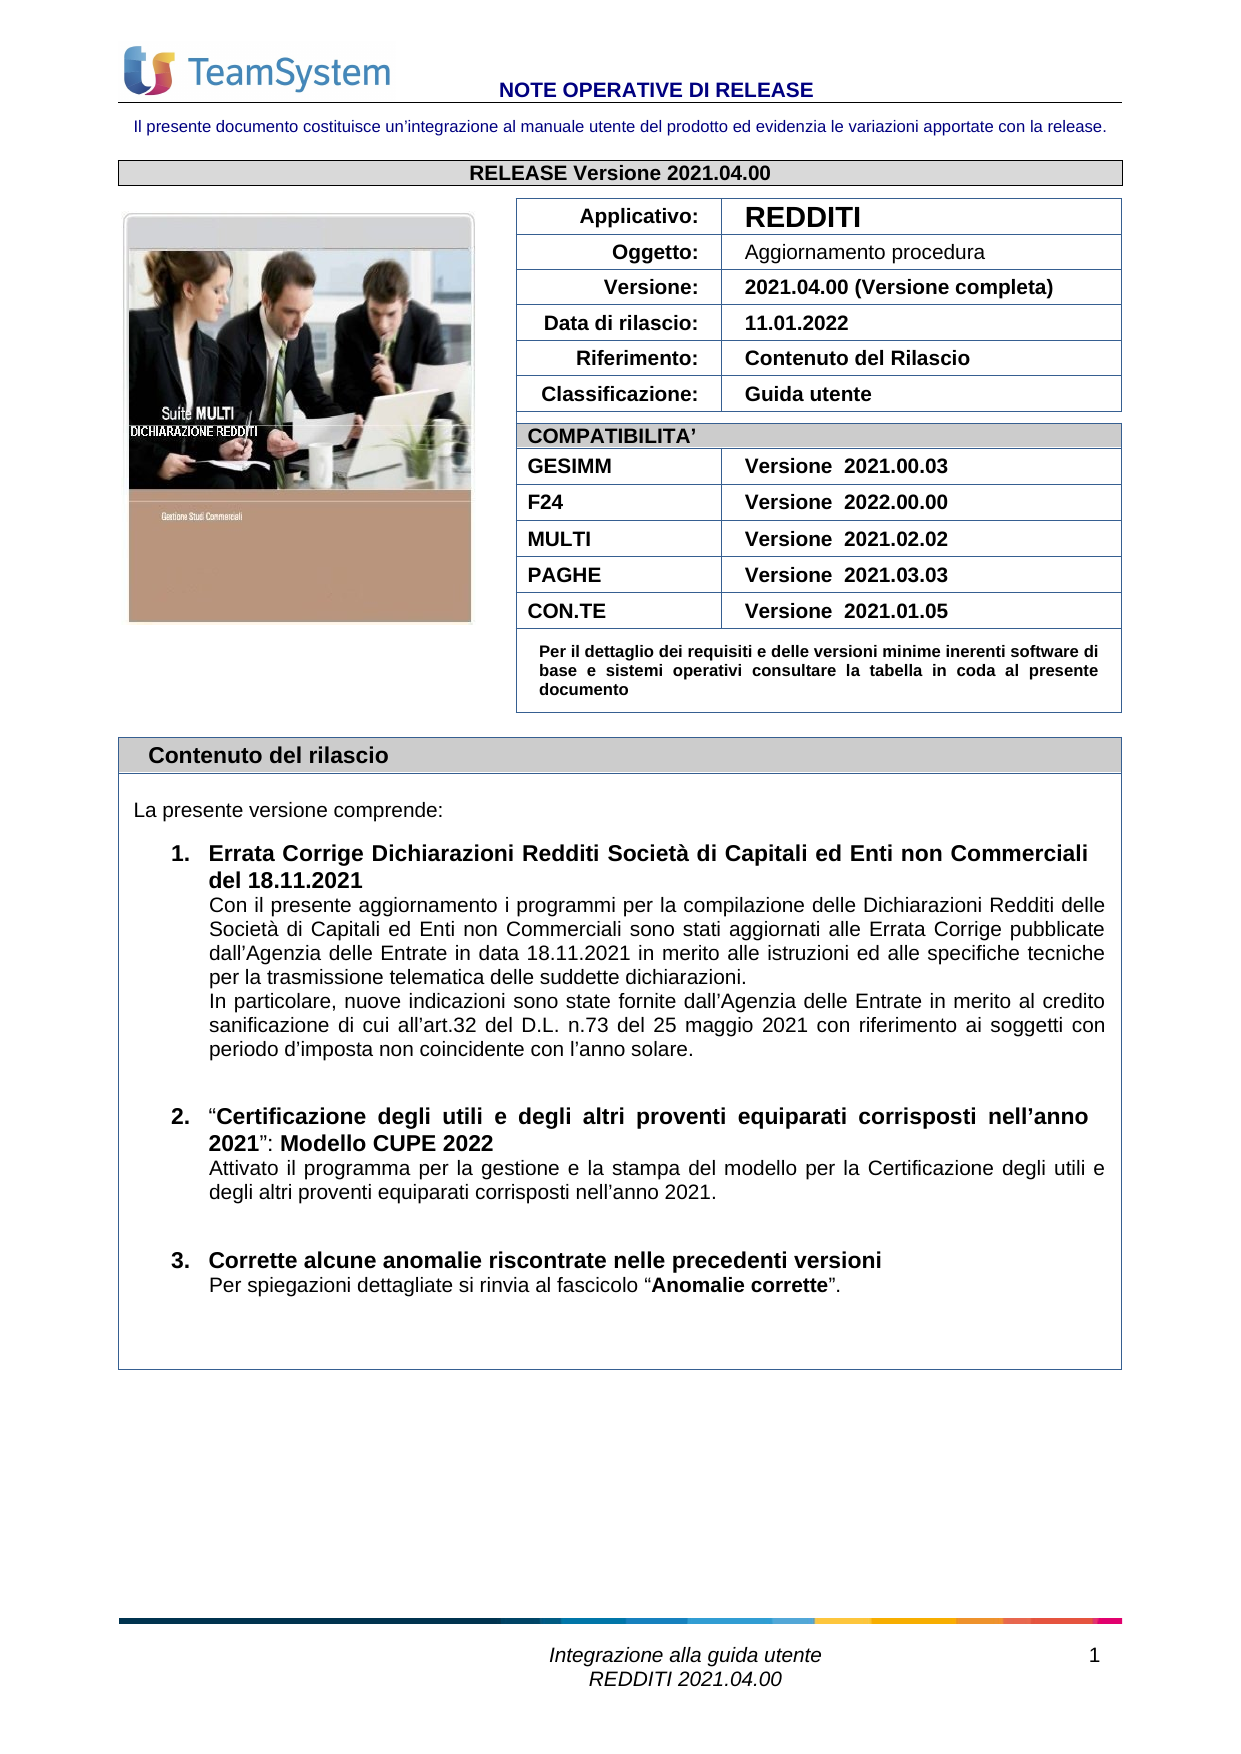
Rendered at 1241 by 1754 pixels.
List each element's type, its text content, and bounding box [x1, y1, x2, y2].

table_cell PAGHE [517, 557, 721, 592]
table_cell Versione 2021.02.02 [722, 521, 1121, 556]
table_cell [517, 412, 721, 422]
table_header Contenuto del rilascio [119, 738, 1121, 772]
picture [121, 211, 476, 625]
table_cell Versione 2021.03.03 [722, 557, 1121, 592]
table_cell Versione: [517, 270, 721, 304]
table_cell Riferimento: [517, 341, 721, 375]
table_cell [721, 412, 1122, 422]
table_cell Versione 2021.01.05 [722, 593, 1121, 628]
table_cell Guida utente [722, 376, 1121, 411]
table_header RELEASE Versione 2021.04.00 [119, 161, 1122, 185]
table_cell MULTI [517, 521, 721, 556]
table_cell Data di rilascio: [517, 305, 721, 340]
table_cell Contenuto del Rilascio [722, 341, 1121, 375]
table_cell 11.01.2022 [722, 305, 1121, 340]
table_cell CON.TE [517, 593, 721, 628]
table_cell COMPATIBILITA’ [517, 424, 1121, 447]
table_cell Oggetto: [517, 235, 721, 269]
table_cell Classificazione: [517, 376, 721, 411]
table_header Applicativo: [517, 199, 721, 233]
table_cell 2021.04.00 (Versione completa) [722, 270, 1121, 304]
table_header CONTENUTO DEL RILASCIO [118, 198, 516, 712]
table_cell La presente versione comprende: Errata Corrige Dichiarazioni Redditi Società di Capitali ed Enti non Commerciali del 18.11.2021 Con il presente aggiornamento i programmi per la compilazione delle Dichiarazioni Redditi delle Società di Capitali ed Enti non Commerciali sono stati aggiornati alle Errata Corrige pubblicate dall’Agenzia delle Entrate in data 18.11.2021 in merito alle istruzioni ed alle specifiche tecniche per la trasmissione telematica delle suddette dichiarazioni. In particolare, nuove indicazioni sono state fornite dall’Agenzia delle Entrate in merito al credito sanificazione di cui all’art.32 del D.L. n.73 del 25 maggio 2021 con riferimento ai soggetti con periodo d’imposta non coincidente con l’anno solare. “Certificazione degli utili e degli altri proventi equiparati corrisposti nell’anno 2021”: Modello CUPE 2022 Attivato il programma per la gestione e la stampa del modello per la Certificazione degli utili e degli altri proventi equiparati corrisposti nell’anno 2021. Corrette alcune anomalie riscontrate nelle precedenti versioni Per spiegazioni dettagliate si rinvia al fascicolo “Anomalie corrette”. [119, 774, 1121, 1369]
picture [118, 41, 396, 102]
table_cell Versione 2021.00.03 [722, 449, 1121, 484]
table_cell Per il dettaglio dei requisiti e delle versioni minime inerenti software di base e sistemi operativi consultare la tabella in coda al presente documento [517, 629, 1121, 712]
table_cell GESIMM [517, 449, 721, 484]
table_header REDDITI [722, 199, 1121, 233]
table_cell Aggiornamento procedura [722, 235, 1121, 269]
table_cell Versione 2022.00.00 [722, 485, 1121, 520]
table_cell F24 [517, 485, 721, 520]
